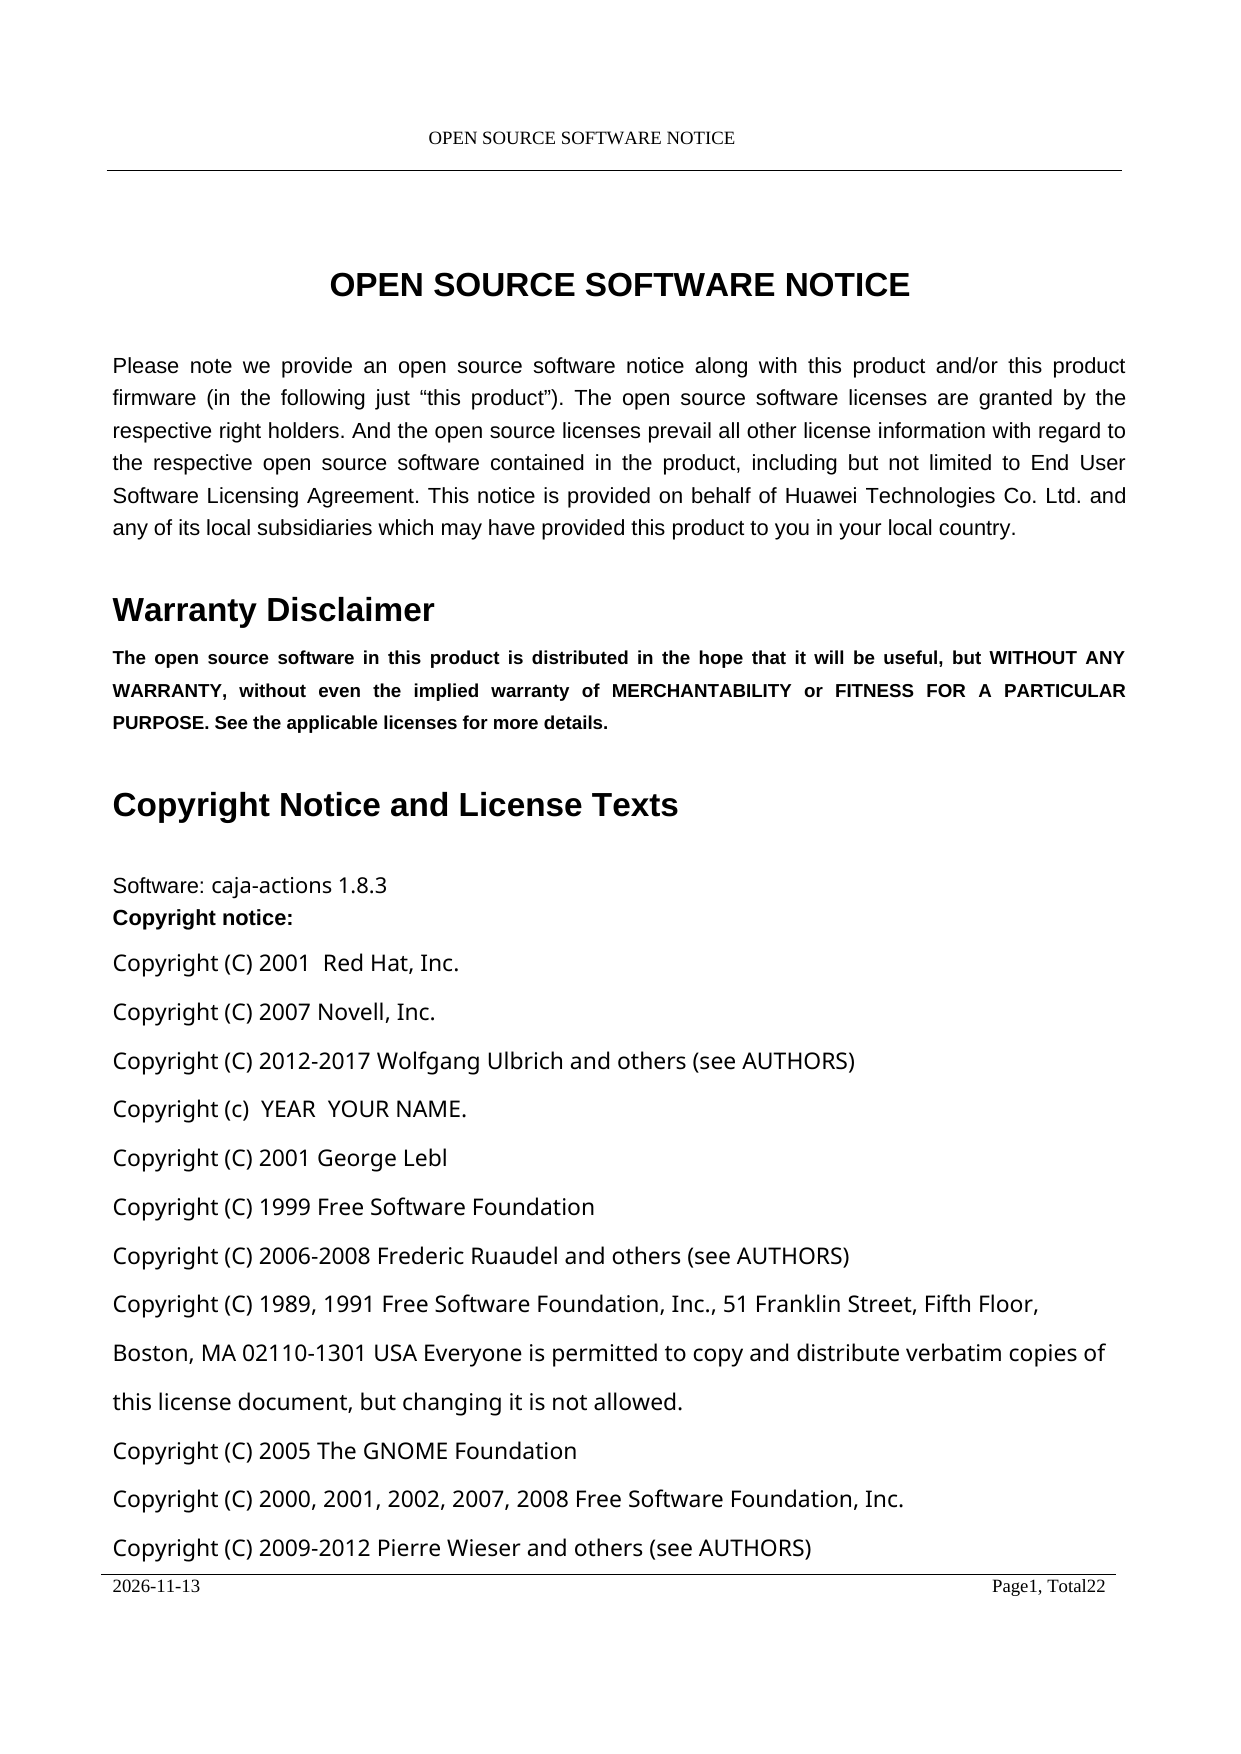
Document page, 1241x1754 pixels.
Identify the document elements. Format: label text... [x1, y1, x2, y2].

text Warranty Disclaimer [112, 576, 1128, 641]
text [112, 947, 1128, 1564]
text Please note we provide an open source software notice along with this product and/or this product firmware (in the following just “this product”). The open source software licenses are granted by the respective right holders. And the open source licenses prevail all other license information with regard to the respective open source software contained in the product, including but not limited to End User Software Licensing Agreement. This notice is provided on behalf of Huawei Technologies Co. Ltd. and any of its local subsidiaries which may have provided this product to you in your local country. [112, 349, 1128, 544]
text Copyright notice: [112, 901, 1128, 934]
text The open source software in this product is distributed in the hope that it will be useful, but WITHOUT ANY WARRANTY, without even the implied warranty of MERCHANTABILITY or FITNESS FOR A PARTICULAR PURPOSE. See the applicable licenses for more details. [112, 641, 1128, 739]
text Software: caja-actions 1.8.3 [112, 869, 1128, 901]
text Copyright Notice and License Texts [112, 771, 1128, 836]
text OPEN SOURCE SOFTWARE NOTICE [112, 251, 1128, 316]
